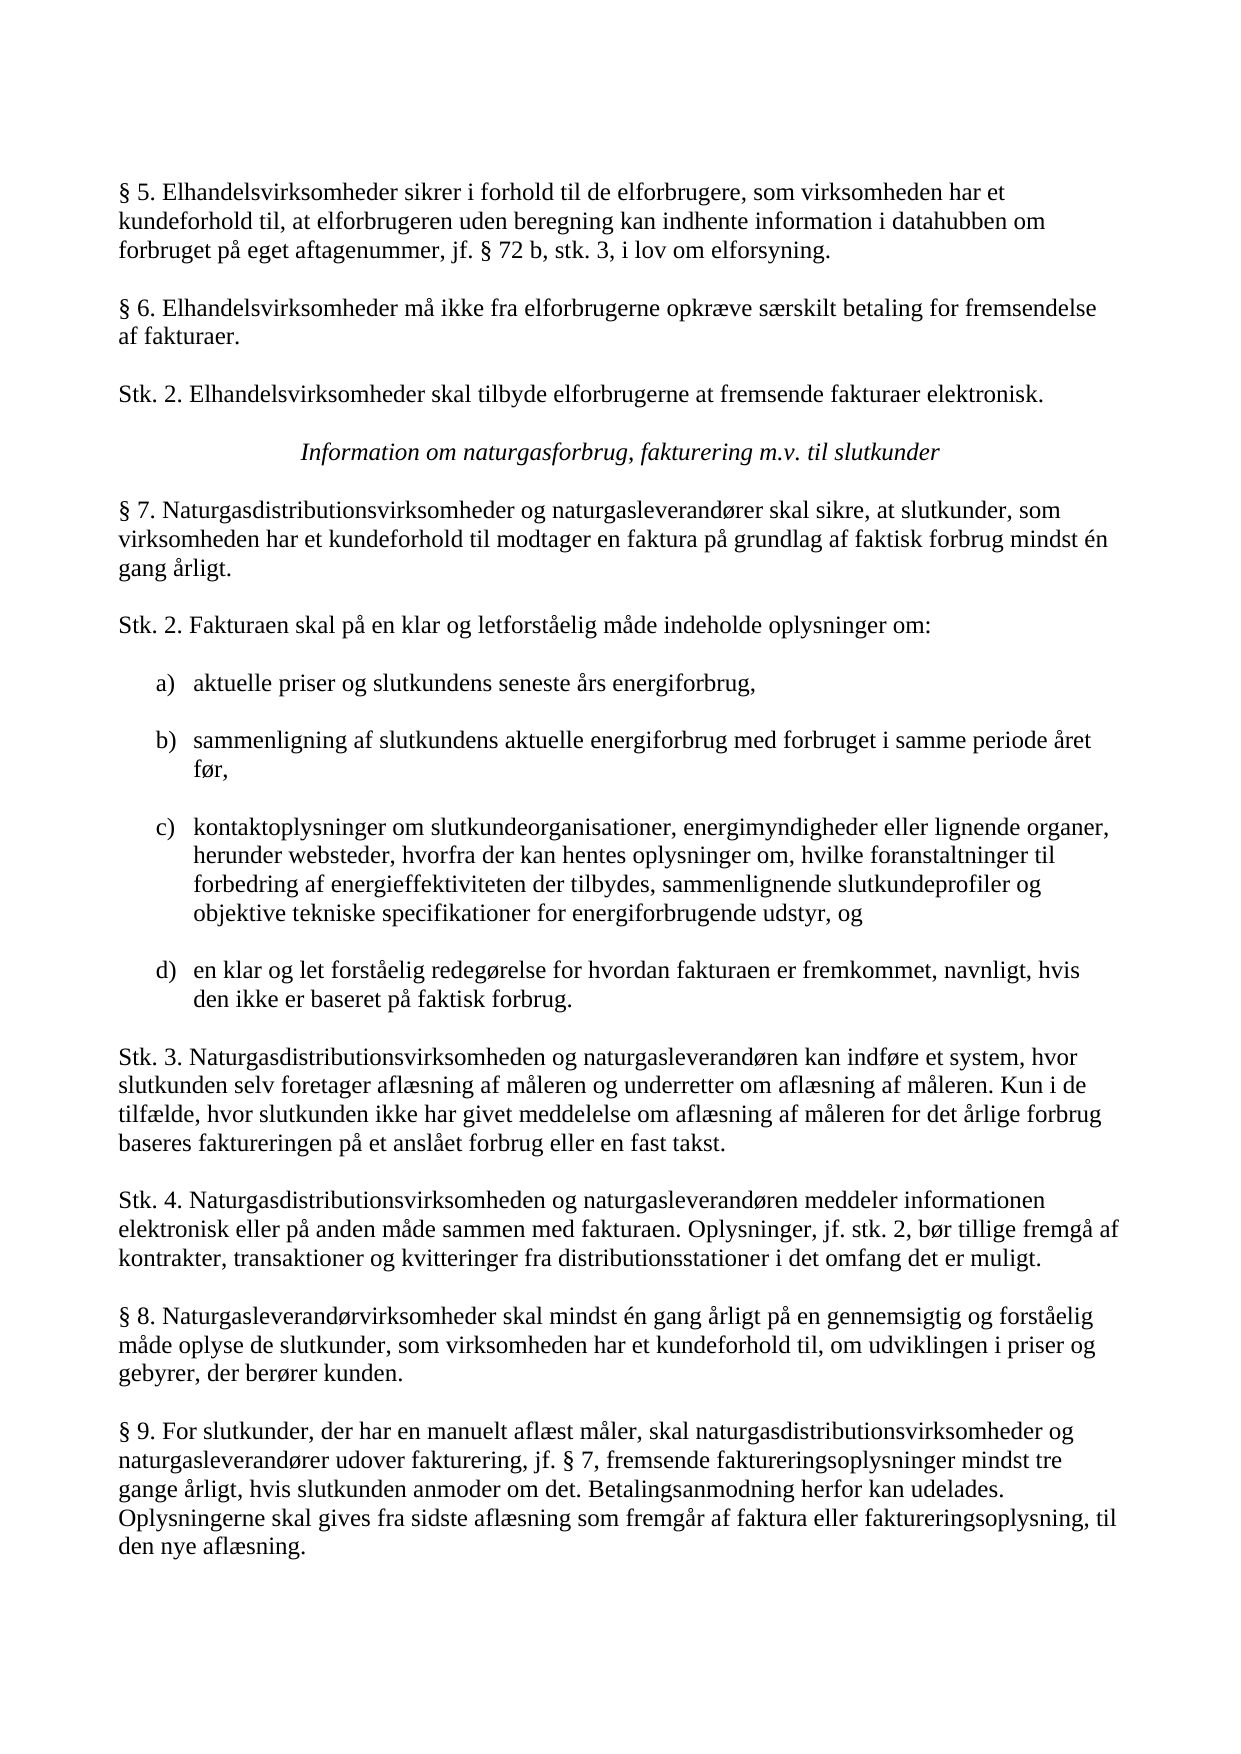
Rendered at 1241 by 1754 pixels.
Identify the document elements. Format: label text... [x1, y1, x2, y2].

text Information om naturgasforbrug, fakturering m.v. til slutkunder [118, 437, 1122, 466]
text Stk. 4. Naturgasdistributionsvirksomheden og naturgasleverandøren meddeler informationen elektronisk eller på anden måde sammen med fakturaen. Oplysninger, jf. stk. 2, bør tillige fremgå af kontrakter, transaktioner og kvitteringer fra distributionsstationer i det omfang det er muligt. [118, 1186, 1122, 1272]
text § 8. Naturgasleverandørvirksomheder skal mindst én gang årligt på en gennemsigtig og forståelig måde oplyse de slutkunder, som virksomheden har et kundeforhold til, om udviklingen i priser og gebyrer, der berører kunden. [118, 1301, 1122, 1387]
text Stk. 3. Naturgasdistributionsvirksomheden og naturgasleverandøren kan indføre et system, hvor slutkunden selv foretager aflæsning af måleren og underretter om aflæsning af måleren. Kun i de tilfælde, hvor slutkunden ikke har givet meddelelse om aflæsning af måleren for det årlige forbrug baseres faktureringen på et anslået forbrug eller en fast takst. [118, 1042, 1122, 1157]
text § 7. Naturgasdistributionsvirksomheder og naturgasleverandører skal sikre, at slutkunder, som virksomheden har et kundeforhold til modtager en faktura på grundlag af faktisk forbrug mindst én gang årligt. [118, 495, 1122, 581]
list aktuelle priser og slutkundens seneste års energiforbrug, [156, 668, 1122, 697]
text § 9. For slutkunder, der har en manuelt aflæst måler, skal naturgasdistributionsvirksomheder og naturgasleverandører udover fakturering, jf. § 7, fremsende faktureringsoplysninger mindst tre gange årligt, hvis slutkunden anmoder om det. Betalingsanmodning herfor kan udelades. Oplysningerne skal gives fra sidste aflæsning som fremgår af faktura eller faktureringsoplysning, til den nye aflæsning. [118, 1416, 1122, 1560]
text § 5. Elhandelsvirksomheder sikrer i forhold til de elforbrugere, som virksomheden har et kundeforhold til, at elforbrugeren uden beregning kan indhente information i datahubben om forbruget på eget aftagenummer, jf. § 72 b, stk. 3, i lov om elforsyning. [118, 177, 1122, 263]
list kontaktoplysninger om slutkundeorganisationer, energimyndigheder eller lignende organer, herunder websteder, hvorfra der kan hentes oplysninger om, hvilke foranstaltninger til forbedring af energieffektiviteten der tilbydes, sammenlignende slutkundeprofiler og objektive tekniske specifikationer for energiforbrugende udstyr, og [156, 812, 1122, 927]
list en klar og let forståelig redegørelse for hvordan fakturaen er fremkommet, navnligt, hvis den ikke er baseret på faktisk forbrug. [156, 956, 1122, 1013]
text Stk. 2. Elhandelsvirksomheder skal tilbyde elforbrugerne at fremsende fakturaer elektronisk. [118, 379, 1122, 408]
list sammenligning af slutkundens aktuelle energiforbrug med forbruget i samme periode året før, [156, 726, 1122, 783]
text Stk. 2. Fakturaen skal på en klar og letforståelig måde indeholde oplysninger om: [118, 611, 1122, 639]
text § 6. Elhandelsvirksomheder må ikke fra elforbrugerne opkræve særskilt betaling for fremsendelse af fakturaer. [118, 293, 1122, 350]
